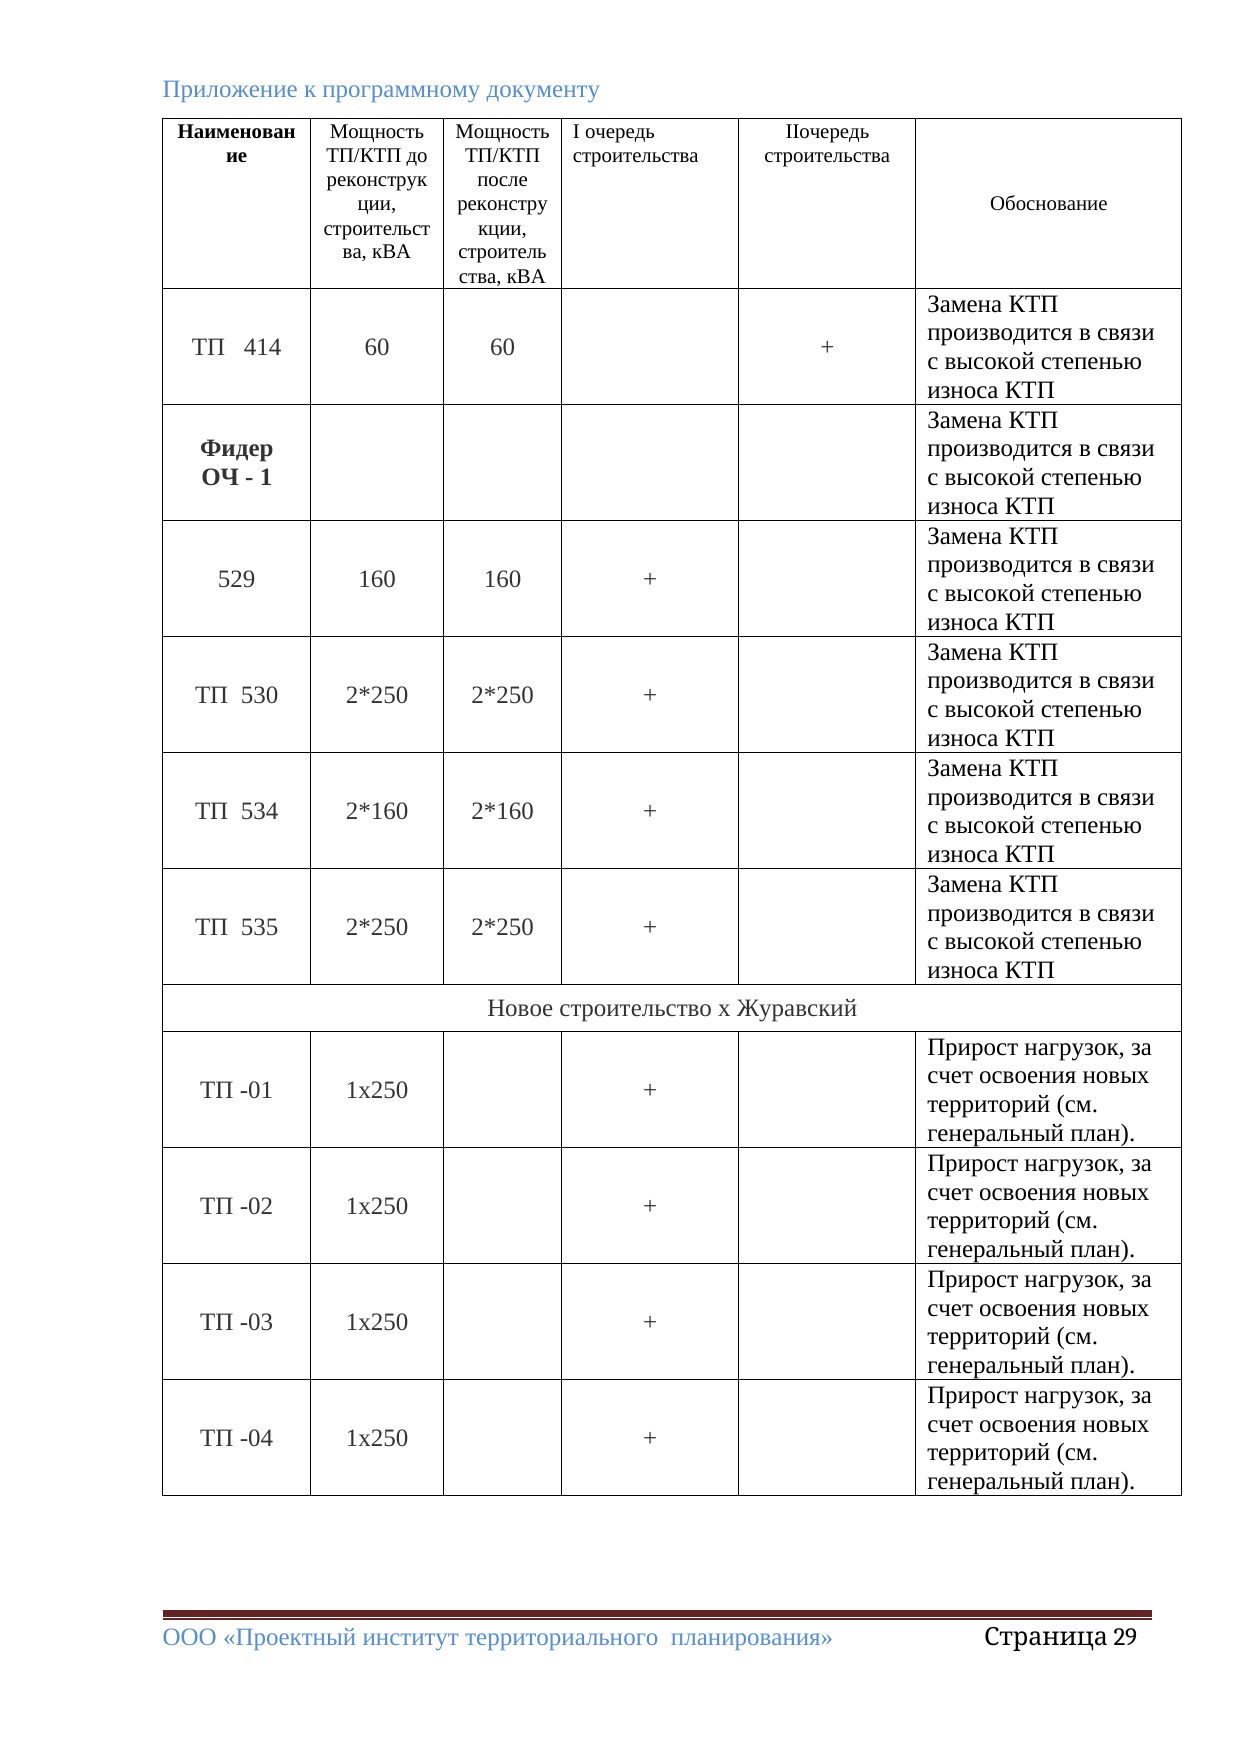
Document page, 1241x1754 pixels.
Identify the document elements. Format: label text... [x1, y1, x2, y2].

table_cell [739, 869, 915, 984]
table_cell 529 [163, 521, 310, 636]
table_cell + [562, 869, 738, 984]
table_cell [739, 1264, 915, 1379]
table_cell 160 [311, 521, 443, 636]
table_cell 2*250 [444, 637, 561, 752]
table_cell 2*160 [311, 753, 443, 868]
table_cell Замена КТП производится в связи с высокой степенью износа КТП [916, 521, 1181, 636]
table_cell [739, 753, 915, 868]
table_cell + [562, 1380, 738, 1495]
table_cell ТП 535 [163, 869, 310, 984]
table_header Обоснование [916, 119, 1181, 288]
table_cell 2*250 [311, 637, 443, 752]
table_cell 160 [444, 521, 561, 636]
table_cell [562, 405, 738, 520]
table_cell Замена КТП производится в связи с высокой степенью износа КТП [916, 753, 1181, 868]
table_cell [739, 405, 915, 520]
table_header Мощность ТП/КТП до реконструкции, строительства, кВА [311, 119, 443, 288]
table_cell Замена КТП производится в связи с высокой степенью износа КТП [916, 289, 1181, 404]
table_cell Прирост нагрузок, за счет освоения новых территорий (см. генеральный план). [916, 1148, 1181, 1263]
table_cell + [562, 1032, 738, 1147]
table_cell 2*160 [444, 753, 561, 868]
table_cell ТП -01 [163, 1032, 310, 1147]
table_cell [739, 1380, 915, 1495]
table_cell 60 [444, 289, 561, 404]
table_cell Прирост нагрузок, за счет освоения новых территорий (см. генеральный план). [916, 1264, 1181, 1379]
table_cell Замена КТП производится в связи с высокой степенью износа КТП [916, 637, 1181, 752]
table_header Наименование [163, 119, 310, 288]
table_cell [739, 637, 915, 752]
table_cell [444, 1148, 561, 1263]
table_cell ТП -03 [163, 1264, 310, 1379]
table_cell 1х250 [311, 1148, 443, 1263]
table_cell [444, 405, 561, 520]
table_cell ТП -02 [163, 1148, 310, 1263]
table_cell [739, 1148, 915, 1263]
table_cell + [562, 753, 738, 868]
table_cell [444, 1032, 561, 1147]
table_header IIочередь строительства [739, 119, 915, 288]
table_cell Прирост нагрузок, за счет освоения новых территорий (см. генеральный план). [916, 1380, 1181, 1495]
table_cell [739, 521, 915, 636]
table_cell ТП 534 [163, 753, 310, 868]
table_cell ТП 414 [163, 289, 310, 404]
table_cell 60 [311, 289, 443, 404]
table_cell Фидер ОЧ - 1 [163, 405, 310, 520]
table_cell [311, 405, 443, 520]
table_cell 2*250 [444, 869, 561, 984]
table_cell [444, 1264, 561, 1379]
table_cell + [562, 521, 738, 636]
table_cell 1х250 [311, 1264, 443, 1379]
table_cell + [562, 1264, 738, 1379]
table_cell 1х250 [311, 1032, 443, 1147]
table_cell 1х250 [311, 1380, 443, 1495]
table_cell + [739, 289, 915, 404]
table_cell ТП -04 [163, 1380, 310, 1495]
table_cell + [562, 637, 738, 752]
table_cell 2*250 [311, 869, 443, 984]
table_cell + [562, 1148, 738, 1263]
table_cell Прирост нагрузок, за счет освоения новых территорий (см. генеральный план). [916, 1032, 1181, 1147]
table_cell [739, 1032, 915, 1147]
table_cell [444, 1380, 561, 1495]
table_cell ТП 530 [163, 637, 310, 752]
table_cell [562, 289, 738, 404]
table_cell Новое строительство х Журавский [163, 985, 1181, 1031]
table_header I очередь строительства [562, 119, 738, 288]
table_header Мощность ТП/КТП после реконструкции, строительства, кВА [444, 119, 561, 288]
table_cell Замена КТП производится в связи с высокой степенью износа КТП [916, 405, 1181, 520]
table_cell Замена КТП производится в связи с высокой степенью износа КТП [916, 869, 1181, 984]
